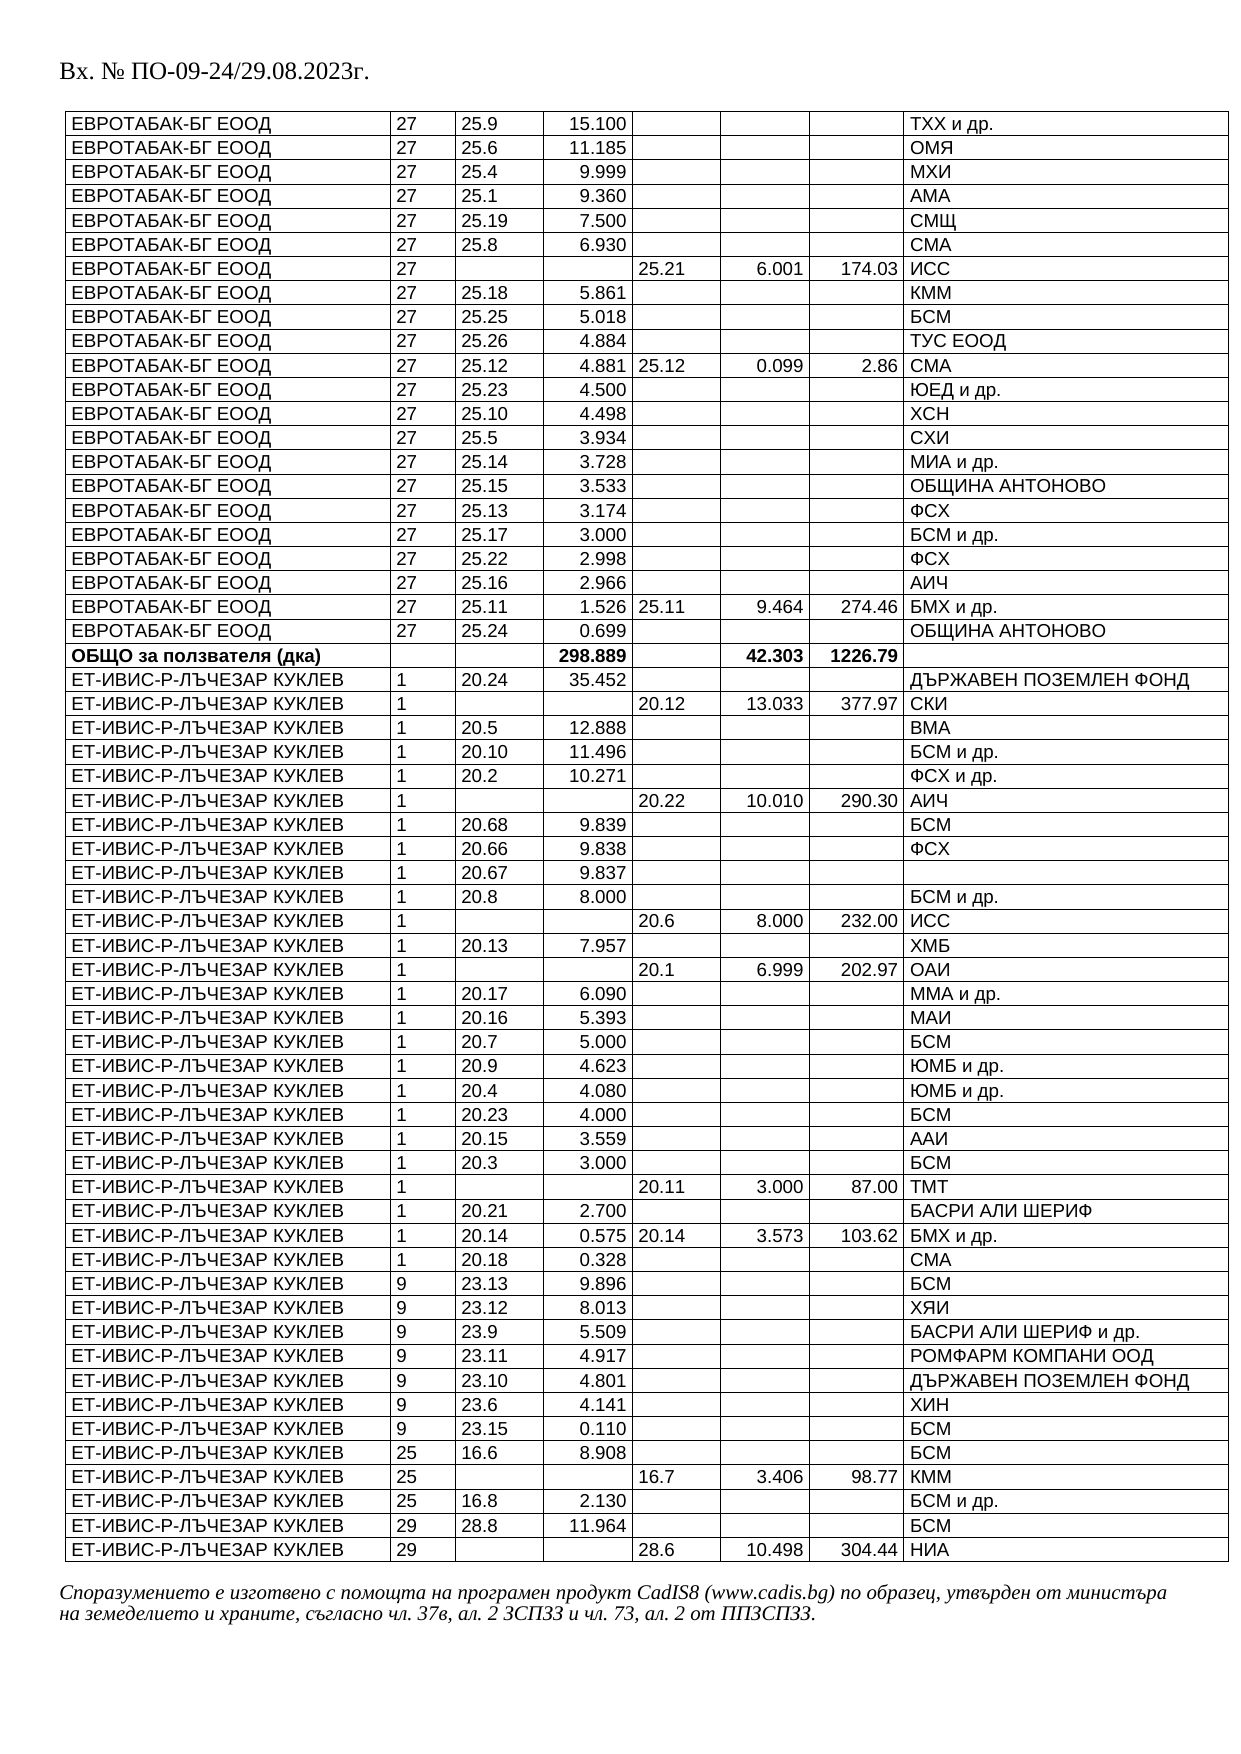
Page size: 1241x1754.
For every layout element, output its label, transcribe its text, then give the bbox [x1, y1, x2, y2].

table_cell [721, 982, 809, 1005]
table_cell 3.000 [544, 523, 632, 546]
table_cell ЕВРОТАБАК-БГ ЕООД [66, 475, 390, 498]
table_cell 20.24 [456, 668, 543, 691]
table_cell 25.14 [456, 450, 543, 473]
table_cell 27 [391, 426, 455, 449]
table_cell СКИ [904, 692, 1228, 715]
table_cell 28.8 [456, 1514, 543, 1537]
table_cell 9 [391, 1320, 455, 1343]
table_cell 2.998 [544, 547, 632, 570]
table_cell [721, 740, 809, 763]
table_cell [810, 209, 903, 232]
table_cell [810, 837, 903, 860]
table_cell ЕТ-ИВИС-Р-ЛЪЧЕЗАР КУКЛЕВ [66, 910, 390, 933]
table_cell [810, 934, 903, 957]
table_cell 8.013 [544, 1296, 632, 1319]
table_cell 4.080 [544, 1079, 632, 1102]
table_cell [633, 934, 720, 957]
table_cell СМЩ [904, 209, 1228, 232]
table_cell 9 [391, 1393, 455, 1416]
table_cell ЕТ-ИВИС-Р-ЛЪЧЕЗАР КУКЛЕВ [66, 934, 390, 957]
table_cell [721, 426, 809, 449]
table_cell [721, 668, 809, 691]
table_cell [810, 305, 903, 328]
table_cell [810, 1055, 903, 1078]
table_cell 27 [391, 257, 455, 280]
table_cell 4.623 [544, 1055, 632, 1078]
table_cell 27 [391, 402, 455, 425]
table_cell 3.533 [544, 475, 632, 498]
table_cell 290.30 [810, 789, 903, 812]
table_cell 16.6 [456, 1441, 543, 1464]
table_cell 27 [391, 620, 455, 643]
table_cell 25.16 [456, 571, 543, 594]
table_cell [721, 499, 809, 522]
table_cell [633, 378, 720, 401]
table_cell 2.700 [544, 1200, 632, 1223]
table_cell 20.14 [633, 1224, 720, 1247]
table_cell 1 [391, 1079, 455, 1102]
table_cell ЕТ-ИВИС-Р-ЛЪЧЕЗАР КУКЛЕВ [66, 1200, 390, 1223]
table_cell МХИ [904, 160, 1228, 183]
table_cell 25.25 [456, 305, 543, 328]
table_cell [810, 160, 903, 183]
table_cell [633, 716, 720, 739]
table_cell ЕВРОТАБАК-БГ ЕООД [66, 281, 390, 304]
table_cell [633, 1103, 720, 1126]
table_cell [810, 233, 903, 256]
table_cell [810, 1296, 903, 1319]
table_cell [633, 668, 720, 691]
table_cell ЕВРОТАБАК-БГ ЕООД [66, 354, 390, 377]
table_cell 9.839 [544, 813, 632, 836]
table_cell ДЪРЖАВЕН ПОЗЕМЛЕН ФОНД [904, 668, 1228, 691]
table_cell 25.4 [456, 160, 543, 183]
table_cell 20.66 [456, 837, 543, 860]
table_cell 1 [391, 910, 455, 933]
table_cell ЕТ-ИВИС-Р-ЛЪЧЕЗАР КУКЛЕВ [66, 1369, 390, 1392]
table_cell 27 [391, 136, 455, 159]
table_cell [721, 1151, 809, 1174]
table_cell 27 [391, 450, 455, 473]
table_cell [456, 1538, 543, 1561]
table_cell [810, 499, 903, 522]
table_cell 25.8 [456, 233, 543, 256]
table_cell ЕВРОТАБАК-БГ ЕООД [66, 450, 390, 473]
table_cell БСМ [904, 1514, 1228, 1537]
table_cell 9.360 [544, 185, 632, 208]
table_cell СМА [904, 1248, 1228, 1271]
table_cell [810, 885, 903, 908]
table_cell 103.62 [810, 1224, 903, 1247]
table_cell 5.000 [544, 1030, 632, 1053]
table_cell БСМ [904, 813, 1228, 836]
table_cell 3.573 [721, 1224, 809, 1247]
table_cell БМХ и др. [904, 595, 1228, 618]
table_cell ЮМБ и др. [904, 1079, 1228, 1102]
table_cell [721, 620, 809, 643]
table_cell БАСРИ АЛИ ШЕРИФ и др. [904, 1320, 1228, 1343]
table_cell 27 [391, 330, 455, 353]
table_cell 20.12 [633, 692, 720, 715]
table_cell ОБЩИНА АНТОНОВО [904, 475, 1228, 498]
table_cell ЕТ-ИВИС-Р-ЛЪЧЕЗАР КУКЛЕВ [66, 1079, 390, 1102]
table_cell 5.393 [544, 1006, 632, 1029]
table_cell 4.884 [544, 330, 632, 353]
table_cell 10.498 [721, 1538, 809, 1561]
table_cell ЕВРОТАБАК-БГ ЕООД [66, 620, 390, 643]
table_cell 98.77 [810, 1465, 903, 1488]
table_cell 5.018 [544, 305, 632, 328]
table_cell БСМ и др. [904, 885, 1228, 908]
table_cell [810, 571, 903, 594]
table_cell 20.3 [456, 1151, 543, 1174]
table_cell [810, 378, 903, 401]
table_cell ЕТ-ИВИС-Р-ЛЪЧЕЗАР КУКЛЕВ [66, 1465, 390, 1488]
table_cell ЕВРОТАБАК-БГ ЕООД [66, 547, 390, 570]
table_cell 1 [391, 982, 455, 1005]
table_cell [810, 1417, 903, 1440]
table_cell 15.100 [544, 112, 632, 135]
table_cell 20.7 [456, 1030, 543, 1053]
table_cell 9 [391, 1345, 455, 1368]
table_cell [721, 450, 809, 473]
table_cell ЕТ-ИВИС-Р-ЛЪЧЕЗАР КУКЛЕВ [66, 861, 390, 884]
table_cell [721, 402, 809, 425]
table_cell 2.86 [810, 354, 903, 377]
table_cell [721, 547, 809, 570]
table_cell 7.500 [544, 209, 632, 232]
table_cell БСМ [904, 305, 1228, 328]
table_cell 20.22 [633, 789, 720, 812]
table_cell [456, 910, 543, 933]
table_cell 0.575 [544, 1224, 632, 1247]
table_cell 25.19 [456, 209, 543, 232]
table_cell [721, 1514, 809, 1537]
table_cell [544, 1465, 632, 1488]
table_cell ЮМБ и др. [904, 1055, 1228, 1078]
table_cell 27 [391, 305, 455, 328]
table_cell ЕВРОТАБАК-БГ ЕООД [66, 112, 390, 135]
table_cell 20.67 [456, 861, 543, 884]
table_cell 3.934 [544, 426, 632, 449]
table_cell [633, 1200, 720, 1223]
table_cell 11.964 [544, 1514, 632, 1537]
table_cell [633, 209, 720, 232]
table_cell [721, 185, 809, 208]
table_cell [721, 209, 809, 232]
table_cell [810, 1079, 903, 1102]
table_cell [810, 1490, 903, 1513]
table_cell [810, 1514, 903, 1537]
table_cell 10.010 [721, 789, 809, 812]
table_cell [544, 1175, 632, 1198]
table_cell [456, 644, 543, 667]
table_cell [810, 861, 903, 884]
table_cell ЕВРОТАБАК-БГ ЕООД [66, 233, 390, 256]
table_cell ЕТ-ИВИС-Р-ЛЪЧЕЗАР КУКЛЕВ [66, 1055, 390, 1078]
table_cell 9 [391, 1417, 455, 1440]
table_cell 1 [391, 934, 455, 957]
table_cell ДЪРЖАВЕН ПОЗЕМЛЕН ФОНД [904, 1369, 1228, 1392]
table_cell [633, 330, 720, 353]
table_cell [721, 1030, 809, 1053]
table_cell 27 [391, 281, 455, 304]
table_cell [633, 1006, 720, 1029]
table_cell СМА [904, 354, 1228, 377]
table_cell 1 [391, 1127, 455, 1150]
table_cell 25.18 [456, 281, 543, 304]
table_cell 20.17 [456, 982, 543, 1005]
table_cell [633, 499, 720, 522]
table_cell 25.5 [456, 426, 543, 449]
table_cell [633, 1055, 720, 1078]
table_cell [633, 1514, 720, 1537]
table_cell [810, 716, 903, 739]
table_cell ЕВРОТАБАК-БГ ЕООД [66, 330, 390, 353]
table_cell 16.7 [633, 1465, 720, 1488]
table_cell ЕВРОТАБАК-БГ ЕООД [66, 257, 390, 280]
table_cell 20.4 [456, 1079, 543, 1102]
table_cell 6.001 [721, 257, 809, 280]
table_cell ЕВРОТАБАК-БГ ЕООД [66, 571, 390, 594]
table_cell [810, 185, 903, 208]
table_cell [810, 1127, 903, 1150]
table_cell [633, 1490, 720, 1513]
table_cell 1 [391, 716, 455, 739]
table_cell 1 [391, 837, 455, 860]
table_cell ЕТ-ИВИС-Р-ЛЪЧЕЗАР КУКЛЕВ [66, 740, 390, 763]
table_cell [721, 571, 809, 594]
table_cell ЕТ-ИВИС-Р-ЛЪЧЕЗАР КУКЛЕВ [66, 1441, 390, 1464]
table_cell ТУС ЕООД [904, 330, 1228, 353]
table_cell ИСС [904, 257, 1228, 280]
table_cell 25.6 [456, 136, 543, 159]
table_cell 29 [391, 1538, 455, 1561]
table_cell 8.000 [721, 910, 809, 933]
table_cell 25 [391, 1490, 455, 1513]
table_cell ЕТ-ИВИС-Р-ЛЪЧЕЗАР КУКЛЕВ [66, 885, 390, 908]
table_cell [633, 1296, 720, 1319]
table_cell [810, 1345, 903, 1368]
table_cell 23.12 [456, 1296, 543, 1319]
table_cell [904, 861, 1228, 884]
table_cell [721, 1393, 809, 1416]
table_cell ЕВРОТАБАК-БГ ЕООД [66, 426, 390, 449]
table_cell [810, 112, 903, 135]
table_cell БСМ [904, 1151, 1228, 1174]
table_cell [721, 1127, 809, 1150]
table_cell 25.11 [456, 595, 543, 618]
table_cell [456, 789, 543, 812]
table_cell ОМЯ [904, 136, 1228, 159]
table_cell [633, 861, 720, 884]
table_cell [633, 112, 720, 135]
table_cell БСМ [904, 1272, 1228, 1295]
table_cell БСМ [904, 1103, 1228, 1126]
table_cell 2.130 [544, 1490, 632, 1513]
table_cell 20.5 [456, 716, 543, 739]
table_cell МИА и др. [904, 450, 1228, 473]
table_cell 27 [391, 571, 455, 594]
table_cell ОАИ [904, 958, 1228, 981]
table_cell 20.15 [456, 1127, 543, 1150]
table_cell [633, 475, 720, 498]
table_cell 8.000 [544, 885, 632, 908]
table_cell [721, 1200, 809, 1223]
table_cell [904, 644, 1228, 667]
table_cell 25.1 [456, 185, 543, 208]
table_cell [721, 1441, 809, 1464]
table_cell [633, 571, 720, 594]
table_cell ЕТ-ИВИС-Р-ЛЪЧЕЗАР КУКЛЕВ [66, 1320, 390, 1343]
table_cell [721, 136, 809, 159]
table_cell [810, 1369, 903, 1392]
table_cell 27 [391, 595, 455, 618]
table_cell 28.6 [633, 1538, 720, 1561]
table_cell 6.090 [544, 982, 632, 1005]
table_cell 20.1 [633, 958, 720, 981]
table_cell ФСХ и др. [904, 765, 1228, 788]
table_cell БМХ и др. [904, 1224, 1228, 1247]
table_cell [456, 958, 543, 981]
table_cell 20.9 [456, 1055, 543, 1078]
table_cell 1 [391, 1055, 455, 1078]
table_cell [544, 789, 632, 812]
table_cell НИА [904, 1538, 1228, 1561]
table_cell 25.13 [456, 499, 543, 522]
table_cell [633, 1393, 720, 1416]
table_cell [633, 1441, 720, 1464]
table_cell [544, 257, 632, 280]
table_cell 25.23 [456, 378, 543, 401]
table_cell 20.16 [456, 1006, 543, 1029]
table_cell [721, 330, 809, 353]
table_cell 25.15 [456, 475, 543, 498]
table_cell [633, 1248, 720, 1271]
table_cell ААИ [904, 1127, 1228, 1150]
table_cell ЕВРОТАБАК-БГ ЕООД [66, 378, 390, 401]
table_cell КММ [904, 1465, 1228, 1488]
table_cell [633, 305, 720, 328]
table_cell ЕТ-ИВИС-Р-ЛЪЧЕЗАР КУКЛЕВ [66, 1393, 390, 1416]
table_cell РОМФАРМ КОМПАНИ ООД [904, 1345, 1228, 1368]
table_cell ЕВРОТАБАК-БГ ЕООД [66, 160, 390, 183]
table_cell 20.14 [456, 1224, 543, 1247]
table_cell 27 [391, 209, 455, 232]
table_cell 4.801 [544, 1369, 632, 1392]
table_cell 23.15 [456, 1417, 543, 1440]
table_cell 9 [391, 1369, 455, 1392]
table_cell ХМБ [904, 934, 1228, 957]
table_cell 202.97 [810, 958, 903, 981]
table_cell [810, 1200, 903, 1223]
table_cell [721, 305, 809, 328]
table_cell [633, 136, 720, 159]
table_cell 1 [391, 861, 455, 884]
table_cell 1 [391, 1006, 455, 1029]
table_cell ФСХ [904, 837, 1228, 860]
table_cell [633, 450, 720, 473]
table_cell [721, 1417, 809, 1440]
table_cell ЕТ-ИВИС-Р-ЛЪЧЕЗАР КУКЛЕВ [66, 716, 390, 739]
table_cell 5.861 [544, 281, 632, 304]
table_cell [633, 547, 720, 570]
table_cell 2.966 [544, 571, 632, 594]
table_cell ЕТ-ИВИС-Р-ЛЪЧЕЗАР КУКЛЕВ [66, 958, 390, 981]
table_cell 0.328 [544, 1248, 632, 1271]
table_cell 232.00 [810, 910, 903, 933]
table_cell [810, 1030, 903, 1053]
table_cell [633, 1030, 720, 1053]
table_cell 377.97 [810, 692, 903, 715]
table_cell 1 [391, 958, 455, 981]
table_cell ИСС [904, 910, 1228, 933]
table_cell 6.930 [544, 233, 632, 256]
table_cell 3.000 [544, 1151, 632, 1174]
table_cell 1 [391, 1224, 455, 1247]
table_cell 13.033 [721, 692, 809, 715]
table_cell 25.26 [456, 330, 543, 353]
table_cell ЕТ-ИВИС-Р-ЛЪЧЕЗАР КУКЛЕВ [66, 813, 390, 836]
table_cell [721, 1490, 809, 1513]
table_cell 27 [391, 547, 455, 570]
table_cell 27 [391, 185, 455, 208]
table_cell [721, 233, 809, 256]
table_cell ЕТ-ИВИС-Р-ЛЪЧЕЗАР КУКЛЕВ [66, 1296, 390, 1319]
table_cell ЕТ-ИВИС-Р-ЛЪЧЕЗАР КУКЛЕВ [66, 1272, 390, 1295]
table_cell 1 [391, 740, 455, 763]
table_cell ЕВРОТАБАК-БГ ЕООД [66, 185, 390, 208]
table_cell 3.728 [544, 450, 632, 473]
table_cell 20.13 [456, 934, 543, 957]
table_cell АМА [904, 185, 1228, 208]
table_cell 20.21 [456, 1200, 543, 1223]
table_cell ХСН [904, 402, 1228, 425]
table_cell [810, 475, 903, 498]
table_cell [633, 765, 720, 788]
table_cell ХИН [904, 1393, 1228, 1416]
table_cell ММА и др. [904, 982, 1228, 1005]
table_cell 1 [391, 1103, 455, 1126]
table_cell 11.185 [544, 136, 632, 159]
table_cell [810, 1441, 903, 1464]
table_cell 27 [391, 499, 455, 522]
table_cell 3.559 [544, 1127, 632, 1150]
table_cell 23.6 [456, 1393, 543, 1416]
table_cell 42.303 [721, 644, 809, 667]
table_cell 27 [391, 475, 455, 498]
table_cell [810, 982, 903, 1005]
table_cell ЮЕД и др. [904, 378, 1228, 401]
table_cell 9.464 [721, 595, 809, 618]
table_cell 0.110 [544, 1417, 632, 1440]
table_cell 12.888 [544, 716, 632, 739]
table_cell ЕТ-ИВИС-Р-ЛЪЧЕЗАР КУКЛЕВ [66, 1248, 390, 1271]
table_cell ЕВРОТАБАК-БГ ЕООД [66, 523, 390, 546]
table_cell [544, 958, 632, 981]
table_cell ЕВРОТАБАК-БГ ЕООД [66, 499, 390, 522]
table_cell 20.23 [456, 1103, 543, 1126]
table_cell [721, 1369, 809, 1392]
table_cell 35.452 [544, 668, 632, 691]
table_cell [633, 644, 720, 667]
table_cell [721, 1055, 809, 1078]
table_cell МАИ [904, 1006, 1228, 1029]
table_cell 29 [391, 1514, 455, 1537]
table_cell 304.44 [810, 1538, 903, 1561]
table_cell [633, 740, 720, 763]
table_cell 8.908 [544, 1441, 632, 1464]
table_cell 25.24 [456, 620, 543, 643]
table_cell 23.11 [456, 1345, 543, 1368]
table_cell [456, 1465, 543, 1488]
table_cell 4.141 [544, 1393, 632, 1416]
table_cell [721, 765, 809, 788]
table_cell [721, 1006, 809, 1029]
table_cell АИЧ [904, 789, 1228, 812]
table_cell 9.837 [544, 861, 632, 884]
table_cell 274.46 [810, 595, 903, 618]
table_cell [633, 1417, 720, 1440]
table_cell [544, 692, 632, 715]
table_cell ЕВРОТАБАК-БГ ЕООД [66, 136, 390, 159]
table_cell [456, 1175, 543, 1198]
table_cell 1 [391, 668, 455, 691]
table_cell 9.896 [544, 1272, 632, 1295]
table_cell 87.00 [810, 1175, 903, 1198]
table_cell [633, 1320, 720, 1343]
table_cell 25 [391, 1441, 455, 1464]
table_cell [633, 402, 720, 425]
table_cell [810, 136, 903, 159]
table_cell 27 [391, 233, 455, 256]
table_cell БСМ [904, 1441, 1228, 1464]
table_cell [633, 1369, 720, 1392]
table_cell 25.11 [633, 595, 720, 618]
table_cell 1 [391, 1175, 455, 1198]
table_cell СМА [904, 233, 1228, 256]
table_cell [810, 1320, 903, 1343]
table_cell 174.03 [810, 257, 903, 280]
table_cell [66, 1538, 390, 1561]
table_cell [810, 740, 903, 763]
table_cell 20.2 [456, 765, 543, 788]
table_cell БСМ и др. [904, 740, 1228, 763]
table_cell 25.21 [633, 257, 720, 280]
table_cell 1 [391, 1200, 455, 1223]
table_cell [721, 378, 809, 401]
table_cell [721, 112, 809, 135]
table_cell 1 [391, 692, 455, 715]
table_cell [810, 1248, 903, 1271]
table_cell 4.500 [544, 378, 632, 401]
table_cell 20.8 [456, 885, 543, 908]
table_cell ВМА [904, 716, 1228, 739]
table_cell 7.957 [544, 934, 632, 957]
table_cell [633, 1151, 720, 1174]
table_cell [810, 523, 903, 546]
table_cell ЕВРОТАБАК-БГ ЕООД [66, 595, 390, 618]
table_cell [810, 426, 903, 449]
table_cell [721, 813, 809, 836]
table_cell [633, 620, 720, 643]
table_cell ЕВРОТАБАК-БГ ЕООД [66, 209, 390, 232]
table_cell [721, 1320, 809, 1343]
table_cell 4.000 [544, 1103, 632, 1126]
table_cell [721, 281, 809, 304]
table_cell [456, 257, 543, 280]
table_cell [721, 1296, 809, 1319]
table_cell 23.9 [456, 1320, 543, 1343]
table_cell БСМ [904, 1417, 1228, 1440]
table_cell [633, 1079, 720, 1102]
table_cell 25.12 [456, 354, 543, 377]
table_cell [721, 716, 809, 739]
table_cell 3.406 [721, 1465, 809, 1488]
table_cell ЕТ-ИВИС-Р-ЛЪЧЕЗАР КУКЛЕВ [66, 1006, 390, 1029]
table_cell [633, 426, 720, 449]
table_cell БСМ и др. [904, 523, 1228, 546]
table_cell ФСХ [904, 499, 1228, 522]
table_cell [633, 281, 720, 304]
table_cell [633, 885, 720, 908]
table_cell 1226.79 [810, 644, 903, 667]
table_cell [810, 450, 903, 473]
table_cell [810, 1006, 903, 1029]
table_cell ЕТ-ИВИС-Р-ЛЪЧЕЗАР КУКЛЕВ [66, 692, 390, 715]
table_cell 1 [391, 813, 455, 836]
table_cell [810, 1103, 903, 1126]
table_cell ОБЩО за ползвателя (дка) [66, 644, 390, 667]
table_cell [721, 885, 809, 908]
table_cell [721, 1272, 809, 1295]
table_cell [810, 547, 903, 570]
table_cell [633, 813, 720, 836]
table_cell ЕТ-ИВИС-Р-ЛЪЧЕЗАР КУКЛЕВ [66, 668, 390, 691]
table_cell [633, 523, 720, 546]
table_cell 25.12 [633, 354, 720, 377]
table_cell ЕТ-ИВИС-Р-ЛЪЧЕЗАР КУКЛЕВ [66, 1345, 390, 1368]
table_cell [633, 185, 720, 208]
table_cell 20.6 [633, 910, 720, 933]
table_cell [633, 160, 720, 183]
table_cell БСМ и др. [904, 1490, 1228, 1513]
table_cell [810, 813, 903, 836]
table_cell 23.13 [456, 1272, 543, 1295]
table_cell КММ [904, 281, 1228, 304]
table_cell [721, 1248, 809, 1271]
table_cell 27 [391, 378, 455, 401]
table_cell 27 [391, 354, 455, 377]
table_cell [810, 668, 903, 691]
table_cell 5.509 [544, 1320, 632, 1343]
table_cell ЕТ-ИВИС-Р-ЛЪЧЕЗАР КУКЛЕВ [66, 837, 390, 860]
table_cell 9.838 [544, 837, 632, 860]
table_cell ЕТ-ИВИС-Р-ЛЪЧЕЗАР КУКЛЕВ [66, 1224, 390, 1247]
table_cell [721, 1345, 809, 1368]
table_cell ОБЩИНА АНТОНОВО [904, 620, 1228, 643]
table_cell [810, 765, 903, 788]
table_cell 20.11 [633, 1175, 720, 1198]
table_cell 25.9 [456, 112, 543, 135]
table_cell БАСРИ АЛИ ШЕРИФ [904, 1200, 1228, 1223]
table_cell 1 [391, 765, 455, 788]
table_cell 27 [391, 160, 455, 183]
table_cell 27 [391, 523, 455, 546]
table_cell [810, 1272, 903, 1295]
table_cell СХИ [904, 426, 1228, 449]
table_cell 20.18 [456, 1248, 543, 1271]
table_cell [810, 1393, 903, 1416]
table_cell 25.22 [456, 547, 543, 570]
table_cell 3.000 [721, 1175, 809, 1198]
table_cell [721, 523, 809, 546]
table_cell ЕТ-ИВИС-Р-ЛЪЧЕЗАР КУКЛЕВ [66, 1127, 390, 1150]
table_cell [633, 982, 720, 1005]
table_cell 1 [391, 789, 455, 812]
table_cell [456, 692, 543, 715]
table_cell 4.498 [544, 402, 632, 425]
table_cell [391, 644, 455, 667]
table_cell 1 [391, 1030, 455, 1053]
table_cell 298.889 [544, 644, 632, 667]
table_cell ЕТ-ИВИС-Р-ЛЪЧЕЗАР КУКЛЕВ [66, 1175, 390, 1198]
table_cell [633, 1272, 720, 1295]
table_cell [721, 1079, 809, 1102]
table_cell ЕВРОТАБАК-БГ ЕООД [66, 305, 390, 328]
table_cell АИЧ [904, 571, 1228, 594]
table_cell 1 [391, 1248, 455, 1271]
table_cell [633, 233, 720, 256]
table_cell 20.10 [456, 740, 543, 763]
table_cell [810, 402, 903, 425]
table_cell [810, 281, 903, 304]
table_cell 25.17 [456, 523, 543, 546]
table_cell [721, 1103, 809, 1126]
table_cell [633, 837, 720, 860]
table_cell 1 [391, 1151, 455, 1174]
table_cell ТХХ и др. [904, 112, 1228, 135]
table_cell 1 [391, 885, 455, 908]
table_cell [721, 475, 809, 498]
table_cell [721, 160, 809, 183]
table_cell [810, 620, 903, 643]
table_cell [544, 910, 632, 933]
table_cell 9 [391, 1296, 455, 1319]
table_cell [633, 1345, 720, 1368]
table_cell ХЯИ [904, 1296, 1228, 1319]
table_cell ЕТ-ИВИС-Р-ЛЪЧЕЗАР КУКЛЕВ [66, 1490, 390, 1513]
table_cell 20.68 [456, 813, 543, 836]
table_cell [721, 861, 809, 884]
table_cell ЕТ-ИВИС-Р-ЛЪЧЕЗАР КУКЛЕВ [66, 1417, 390, 1440]
table_cell [810, 330, 903, 353]
table_cell 4.881 [544, 354, 632, 377]
table_cell 27 [391, 112, 455, 135]
table_cell [721, 837, 809, 860]
table_cell 23.10 [456, 1369, 543, 1392]
table_cell 6.999 [721, 958, 809, 981]
table_cell ЕТ-ИВИС-Р-ЛЪЧЕЗАР КУКЛЕВ [66, 1514, 390, 1537]
table_cell 4.917 [544, 1345, 632, 1368]
table_cell 9 [391, 1272, 455, 1295]
table_cell ЕВРОТАБАК-БГ ЕООД [66, 402, 390, 425]
table_cell 25 [391, 1465, 455, 1488]
table_cell 16.8 [456, 1490, 543, 1513]
table_cell 0.699 [544, 620, 632, 643]
table_cell ЕТ-ИВИС-Р-ЛЪЧЕЗАР КУКЛЕВ [66, 1103, 390, 1126]
table_cell ЕТ-ИВИС-Р-ЛЪЧЕЗАР КУКЛЕВ [66, 1030, 390, 1053]
table_cell 0.099 [721, 354, 809, 377]
table_cell БСМ [904, 1030, 1228, 1053]
table_cell 3.174 [544, 499, 632, 522]
table_cell 11.496 [544, 740, 632, 763]
table_cell [633, 1127, 720, 1150]
table_cell [544, 1538, 632, 1561]
table_cell [810, 1151, 903, 1174]
table_cell ЕТ-ИВИС-Р-ЛЪЧЕЗАР КУКЛЕВ [66, 789, 390, 812]
table_cell ЕТ-ИВИС-Р-ЛЪЧЕЗАР КУКЛЕВ [66, 982, 390, 1005]
table_cell ФСХ [904, 547, 1228, 570]
table_cell 1.526 [544, 595, 632, 618]
table_cell ЕТ-ИВИС-Р-ЛЪЧЕЗАР КУКЛЕВ [66, 1151, 390, 1174]
table_cell 25.10 [456, 402, 543, 425]
table_cell [721, 934, 809, 957]
table_cell ТМТ [904, 1175, 1228, 1198]
table_cell 10.271 [544, 765, 632, 788]
table_cell 9.999 [544, 160, 632, 183]
table_cell ЕТ-ИВИС-Р-ЛЪЧЕЗАР КУКЛЕВ [66, 765, 390, 788]
